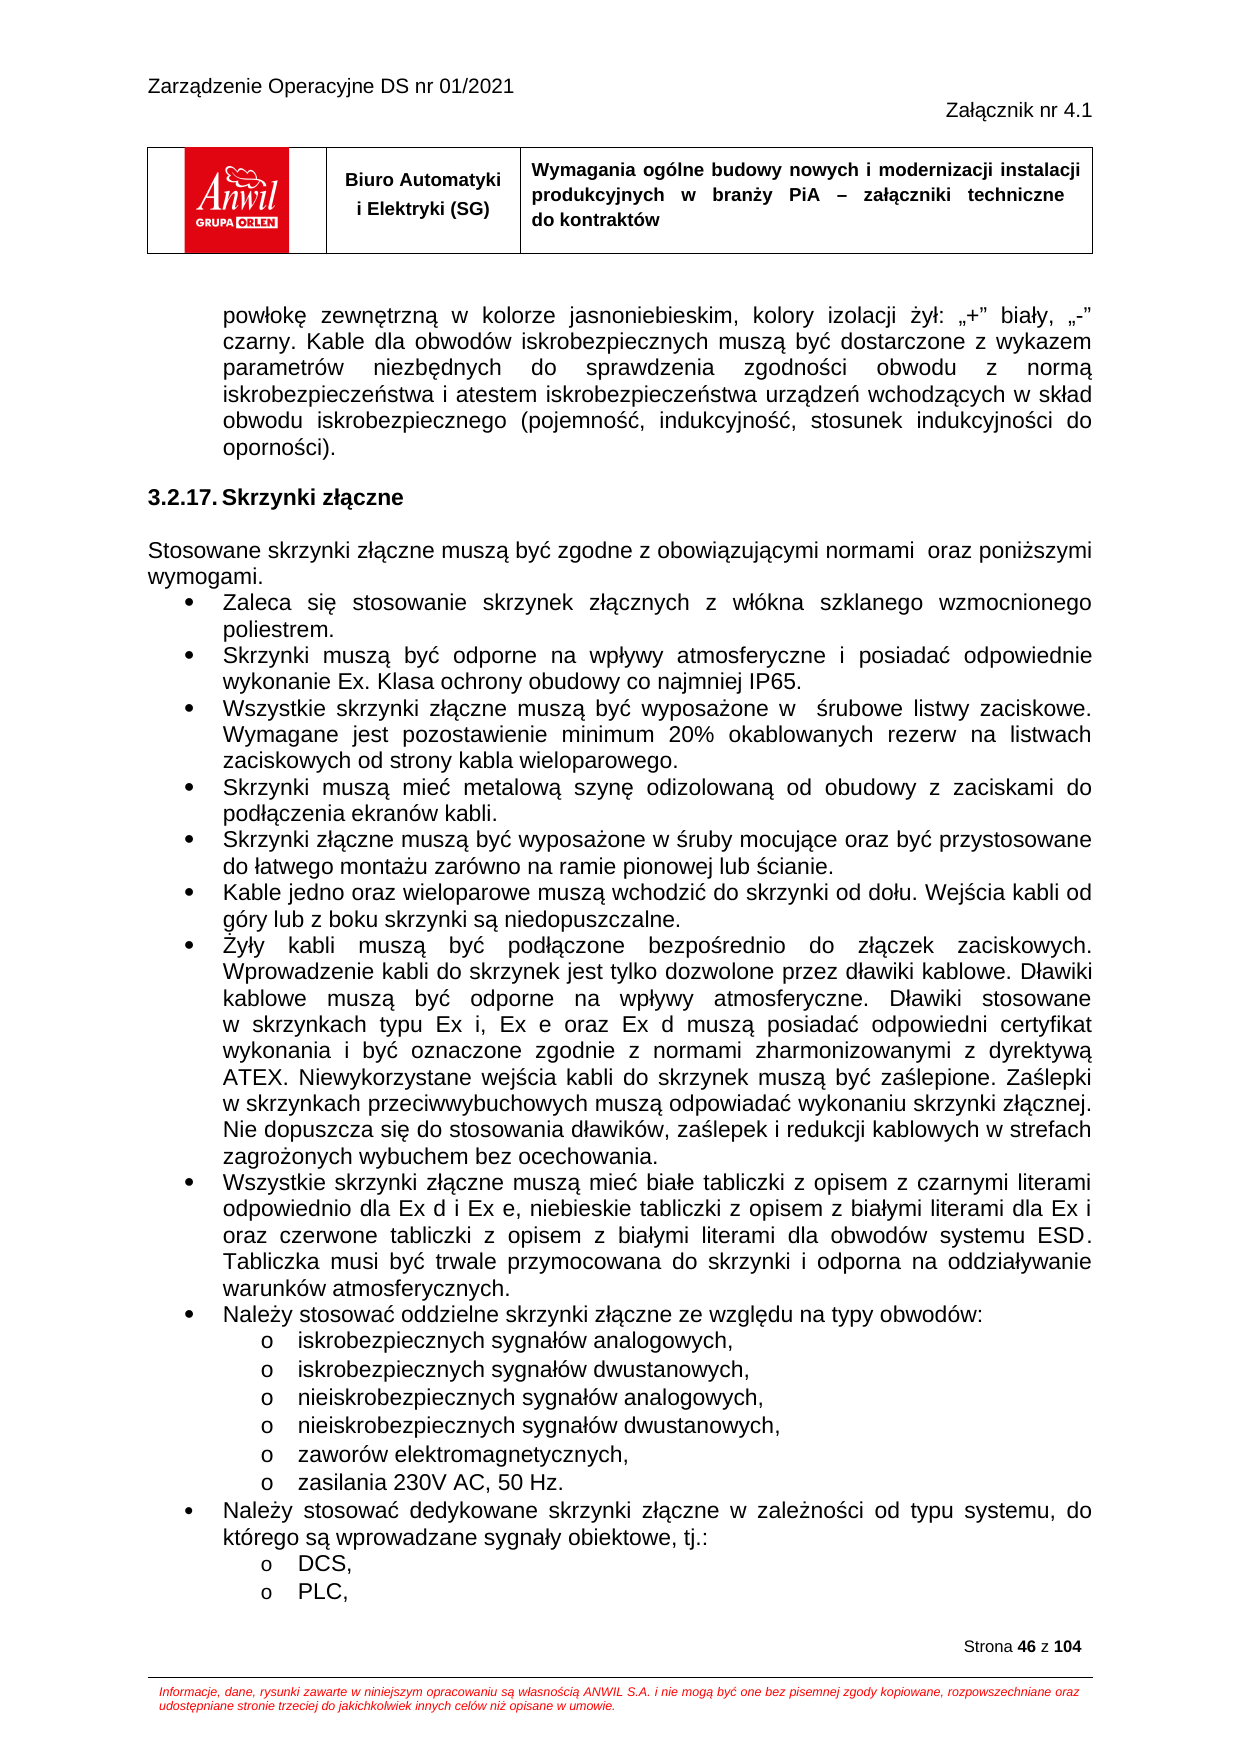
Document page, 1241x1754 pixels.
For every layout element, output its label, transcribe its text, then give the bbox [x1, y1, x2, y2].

list Żyły kabli muszą być podłączone bezpośrednio do złączek zaciskowych. Wprowadzenie kabli do skrzynek jest tylko dozwolone przez dławiki kablowe. Dławiki kablowe muszą być odporne na wpływy atmosferyczne. Dławiki stosowane w skrzynkach typu Ex i, Ex e oraz Ex d muszą posiadać odpowiedni certyfikat wykonania i być oznaczone zgodnie z normami zharmonizowanymi z dyrektywą ATEX. Niewykorzystane wejścia kabli do skrzynek muszą być zaślepione. Zaślepki w skrzynkach przeciwwybuchowych muszą odpowiadać wykonaniu skrzynki złącznej. Nie dopuszcza się do stosowania dławików, zaślepek i redukcji kablowych w strefach zagrożonych wybuchem bez ocechowania. [185, 932, 1092, 1169]
list zaworów elektromagnetycznych, [260, 1441, 1092, 1469]
list Należy stosować dedykowane skrzynki złączne w zależności od typu systemu, do którego są wprowadzane sygnały obiektowe, tj.: [185, 1497, 1092, 1550]
list Wszystkie skrzynki złączne muszą być wyposażone w śrubowe listwy zaciskowe. Wymagane jest pozostawienie minimum 20% okablowanych rezerw na listwach zaciskowych od strony kabla wieloparowego. [185, 695, 1092, 774]
list nieiskrobezpiecznych sygnałów dwustanowych, [260, 1412, 1092, 1441]
list DCS, [260, 1550, 1092, 1578]
list Kable jedno oraz wieloparowe muszą wchodzić do skrzynki od dołu. Wejścia kabli od góry lub z boku skrzynki są niedopuszczalne. [185, 879, 1092, 932]
picture [184, 147, 290, 253]
list Skrzynki złączne muszą być wyposażone w śruby mocujące oraz być przystosowane do łatwego montażu zarówno na ramie pionowej lub ścianie. [185, 826, 1092, 879]
list nieiskrobezpiecznych sygnałów analogowych, [260, 1384, 1092, 1412]
list iskrobezpiecznych sygnałów analogowych, [260, 1327, 1092, 1356]
list Należy stosować oddzielne skrzynki złączne ze względu na typy obwodów: [185, 1301, 1092, 1327]
text Stosowane skrzynki złączne muszą być zgodne z obowiązującymi normami oraz poniższymi wymogami. [148, 537, 1092, 589]
subtitle Skrzynki złączne [148, 484, 1092, 510]
list PLC, [260, 1578, 1092, 1605]
list iskrobezpiecznych sygnałów dwustanowych, [260, 1356, 1092, 1384]
list Zaleca się stosowanie skrzynek złącznych z włókna szklanego wzmocnionego poliestrem. [185, 589, 1092, 642]
list Skrzynki muszą mieć metalową szynę odizolowaną od obudowy z zaciskami do podłączenia ekranów kabli. [185, 774, 1092, 826]
list Skrzynki muszą być odporne na wpływy atmosferyczne i posiadać odpowiednie wykonanie Ex. Klasa ochrony obudowy co najmniej IP65. [185, 642, 1092, 695]
list Wszystkie skrzynki złączne muszą mieć białe tabliczki z opisem z czarnymi literami odpowiednio dla Ex d i Ex e, niebieskie tabliczki z opisem z białymi literami dla Ex i oraz czerwone tabliczki z opisem z białymi literami dla obwodów systemu ESD. Tabliczka musi być trwale przymocowana do skrzynki i odporna na oddziaływanie warunków atmosferycznych. [185, 1169, 1092, 1301]
list zasilania 230V AC, 50 Hz. [260, 1469, 1092, 1497]
